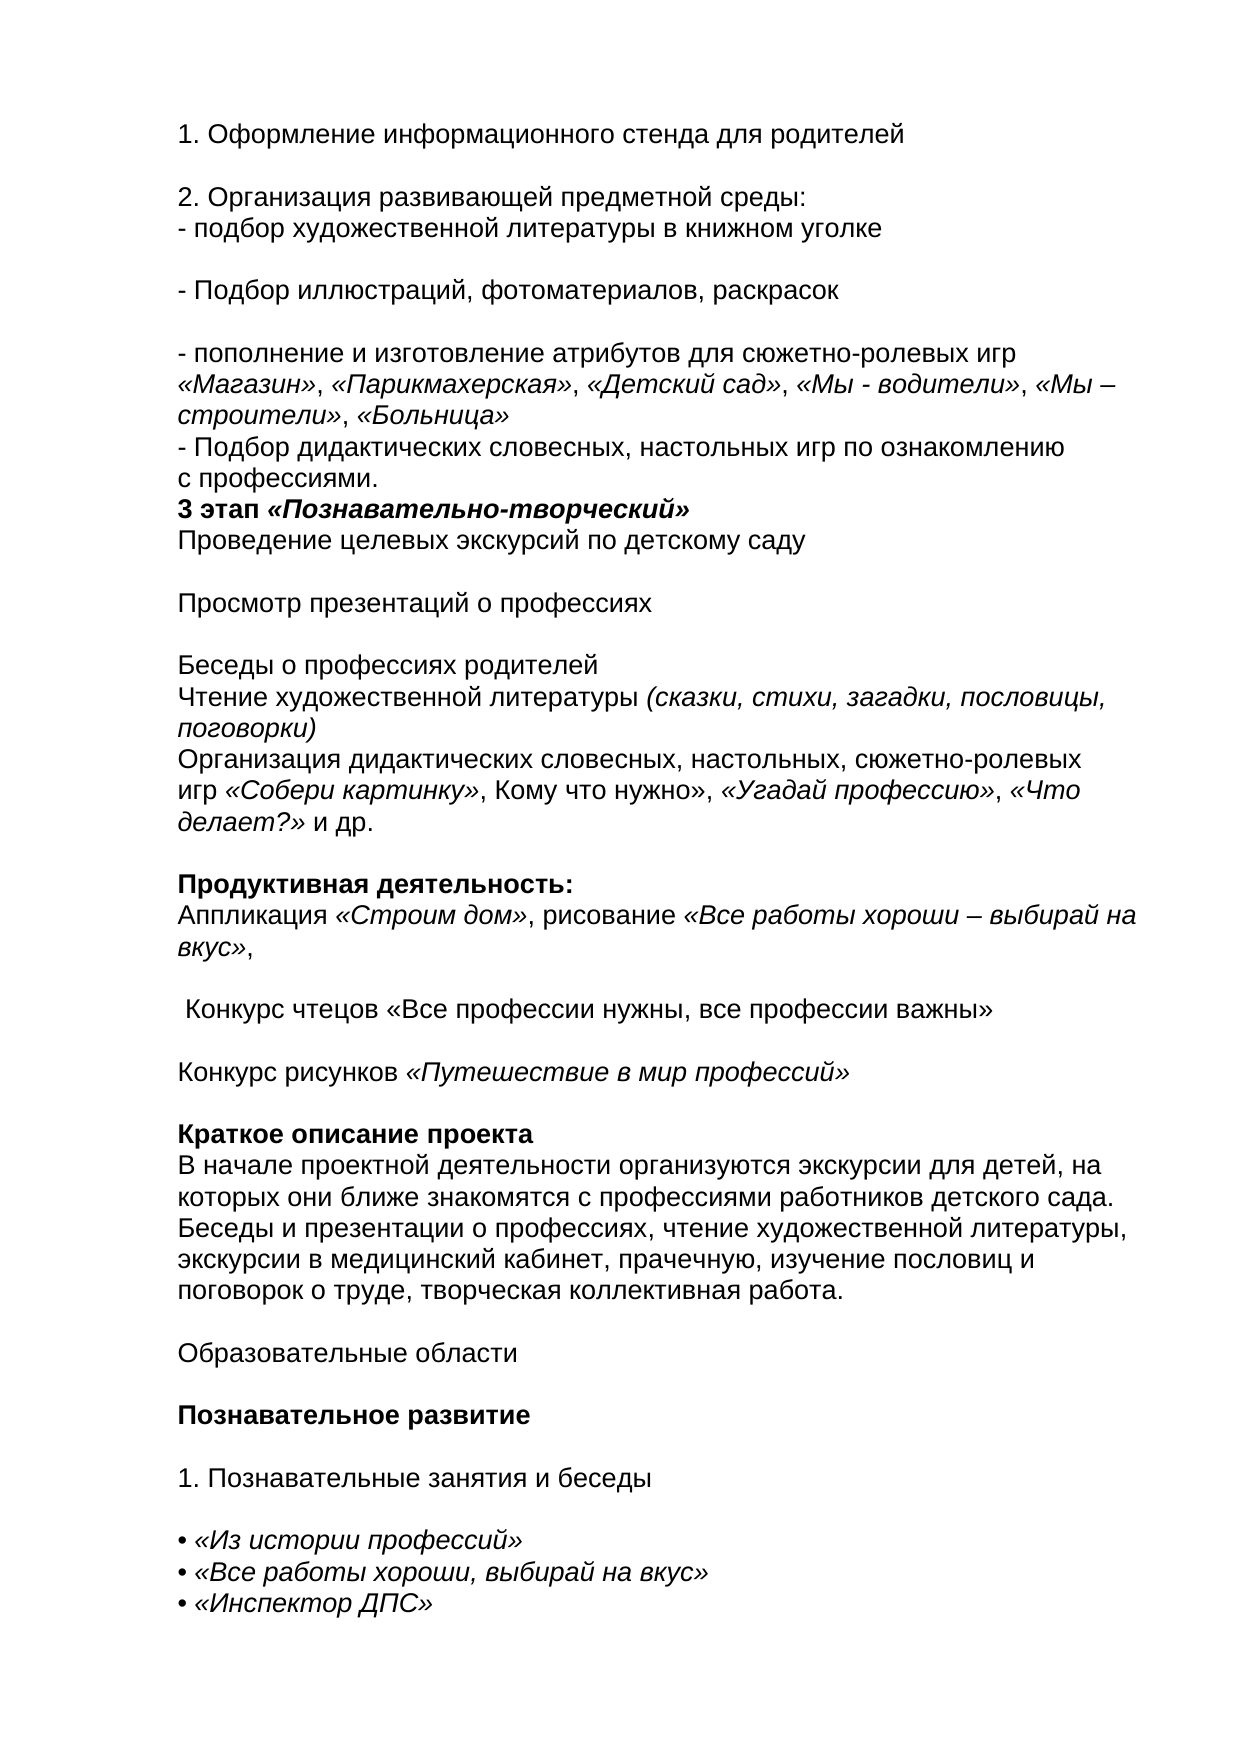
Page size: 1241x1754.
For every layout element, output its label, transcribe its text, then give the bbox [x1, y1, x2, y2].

text Краткое описание проекта [177, 1118, 1152, 1149]
text Познавательное развитие [177, 1399, 1152, 1431]
text Организация дидактических словесных, настольных, сюжетно-ролевых игр «Собери картинку», Кому что нужно», «Угадай профессию», «Что делает?» и др. [177, 743, 1152, 837]
text В начале проектной деятельности организуются экскурсии для детей, на которых они ближе знакомятся с профессиями работников детского сада. [177, 1149, 1152, 1212]
text Беседы и презентации о профессиях, чтение художественной литературы, экскурсии в медицинский кабинет, прачечную, изучение пословиц и поговорок о труде, творческая коллективная работа. [177, 1212, 1152, 1306]
text - пополнение и изготовление атрибутов для сюжетно-ролевых игр «Магазин», «Парикмахерская», «Детский сад», «Мы - водители», «Мы – строители», «Больница» [177, 337, 1152, 431]
text - подбор художественной литературы в книжном уголке [177, 212, 1152, 243]
text Беседы о профессиях родителей [177, 649, 1152, 681]
text Образовательные области [177, 1337, 1152, 1368]
text Конкурс рисунков «Путешествие в мир профессий» [177, 1056, 1152, 1087]
text • «Из истории профессий» [177, 1524, 1152, 1556]
text Аппликация «Строим дом», рисование «Все работы хороши – выбирай на вкус», [177, 899, 1152, 962]
text Просмотр презентаций о профессиях [177, 587, 1152, 618]
text • «Инспектор ДПС» [177, 1587, 1152, 1618]
text • «Все работы хороши, выбирай на вкус» [177, 1556, 1152, 1587]
text Проведение целевых экскурсий по детскому саду [177, 524, 1152, 556]
text 1. Познавательные занятия и беседы [177, 1462, 1152, 1493]
text - Подбор дидактических словесных, настольных игр по ознакомлению с профессиями. [177, 431, 1152, 493]
text 3 этап «Познавательно-творческий» [177, 493, 1152, 524]
text Продуктивная деятельность: [177, 868, 1152, 899]
text Чтение художественной литературы (сказки, стихи, загадки, пословицы, поговорки) [177, 681, 1152, 743]
text 1. Оформление информационного стенда для родителей [177, 118, 1152, 149]
text 2. Организация развивающей предметной среды: [177, 181, 1152, 212]
text - Подбор иллюстраций, фотоматериалов, раскрасок [177, 274, 1152, 306]
text Конкурс чтецов «Все профессии нужны, все профессии важны» [177, 993, 1152, 1024]
